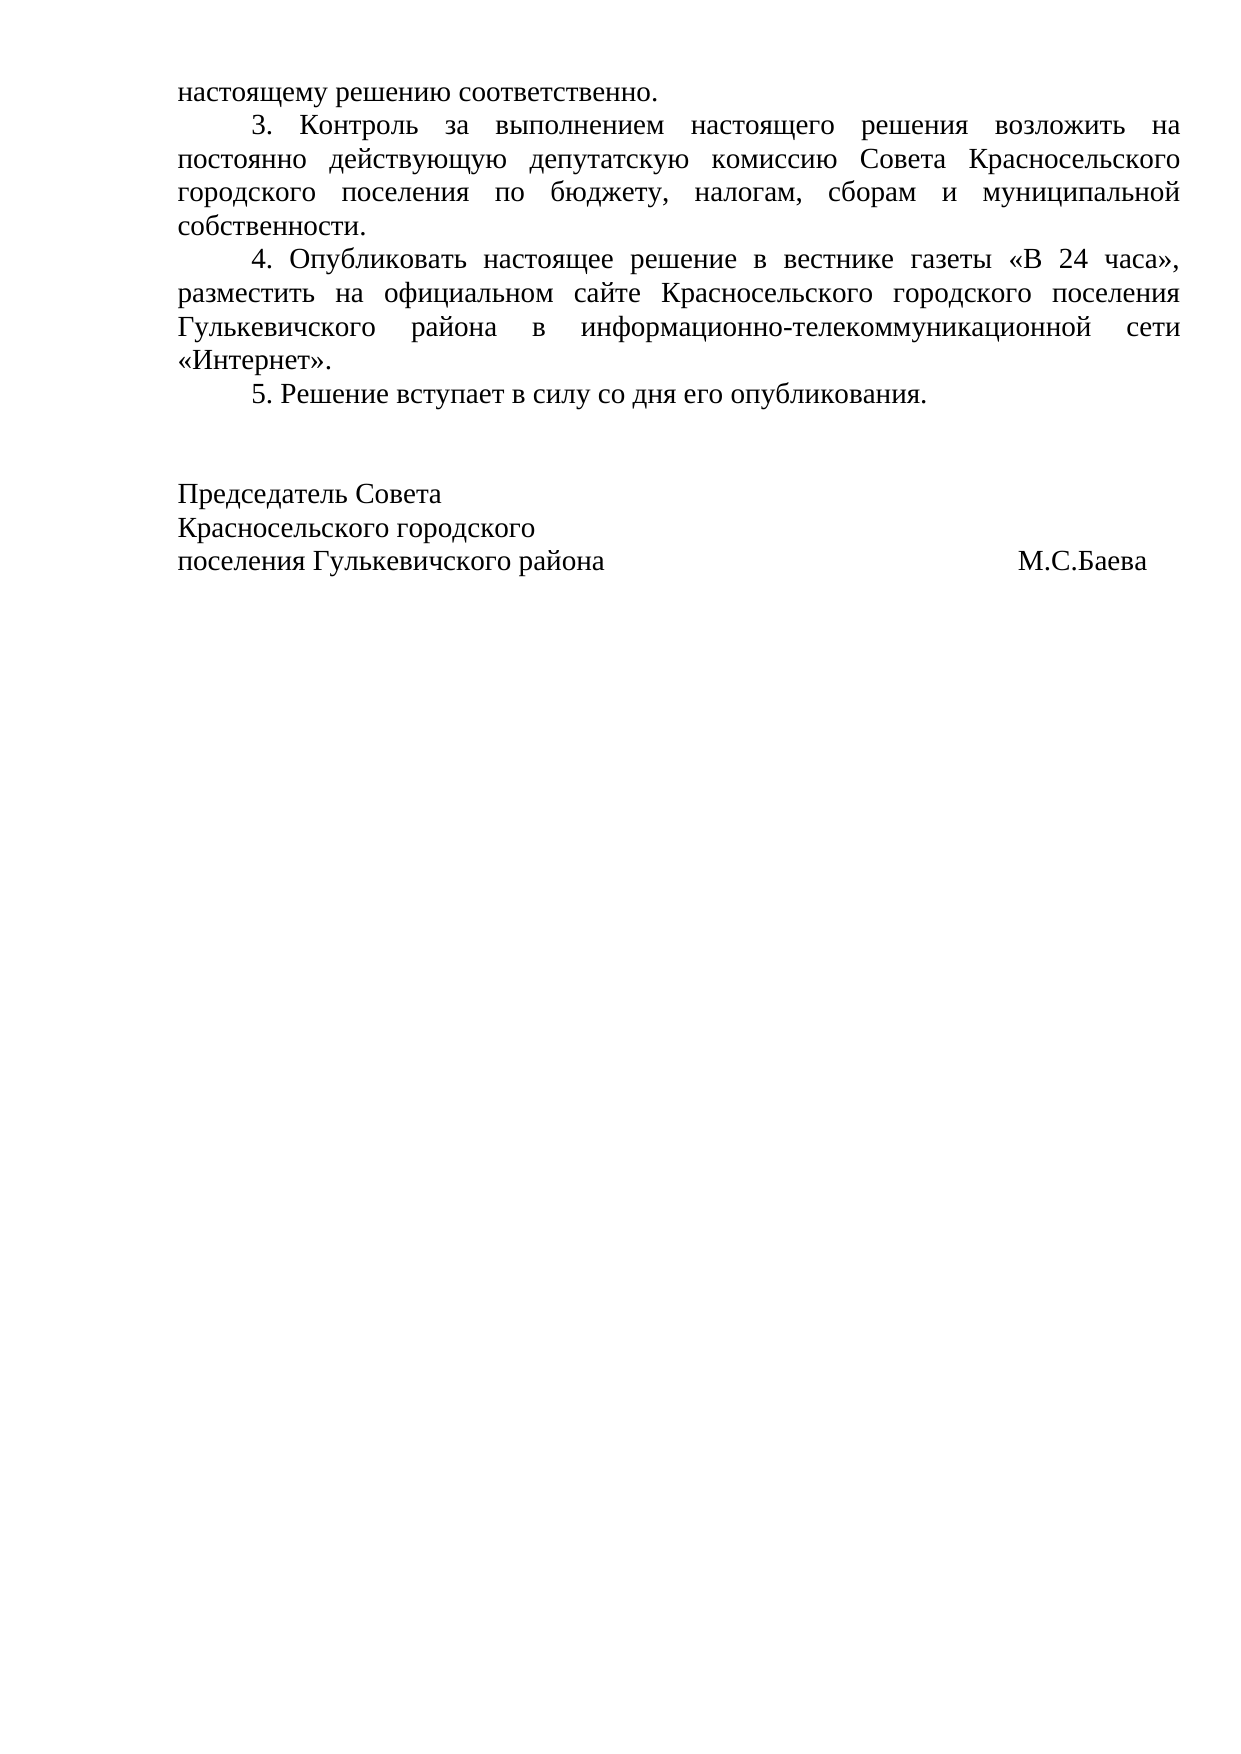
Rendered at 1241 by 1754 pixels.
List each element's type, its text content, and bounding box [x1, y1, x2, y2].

text 3. Контроль за выполнением настоящего решения возложить на постоянно действующую депутатскую комиссию Совета Красносельского городского поселения по бюджету, налогам, сборам и муниципальной собственности. [177, 107, 1181, 242]
text 5. Решение вступает в силу со дня его опубликования. [177, 376, 1181, 409]
text поселения Гулькевичского района М.С.Баева [177, 543, 1181, 577]
text Председатель Совета [177, 476, 1181, 510]
text Красносельского городского [177, 510, 1181, 543]
text 4. Опубликовать настоящее решение в вестнике газеты «В 24 часа», разместить на официальном сайте Красносельского городского поселения Гулькевичского района в информационно-телекоммуникационной сети «Интернет». [177, 242, 1181, 376]
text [177, 74, 1181, 107]
